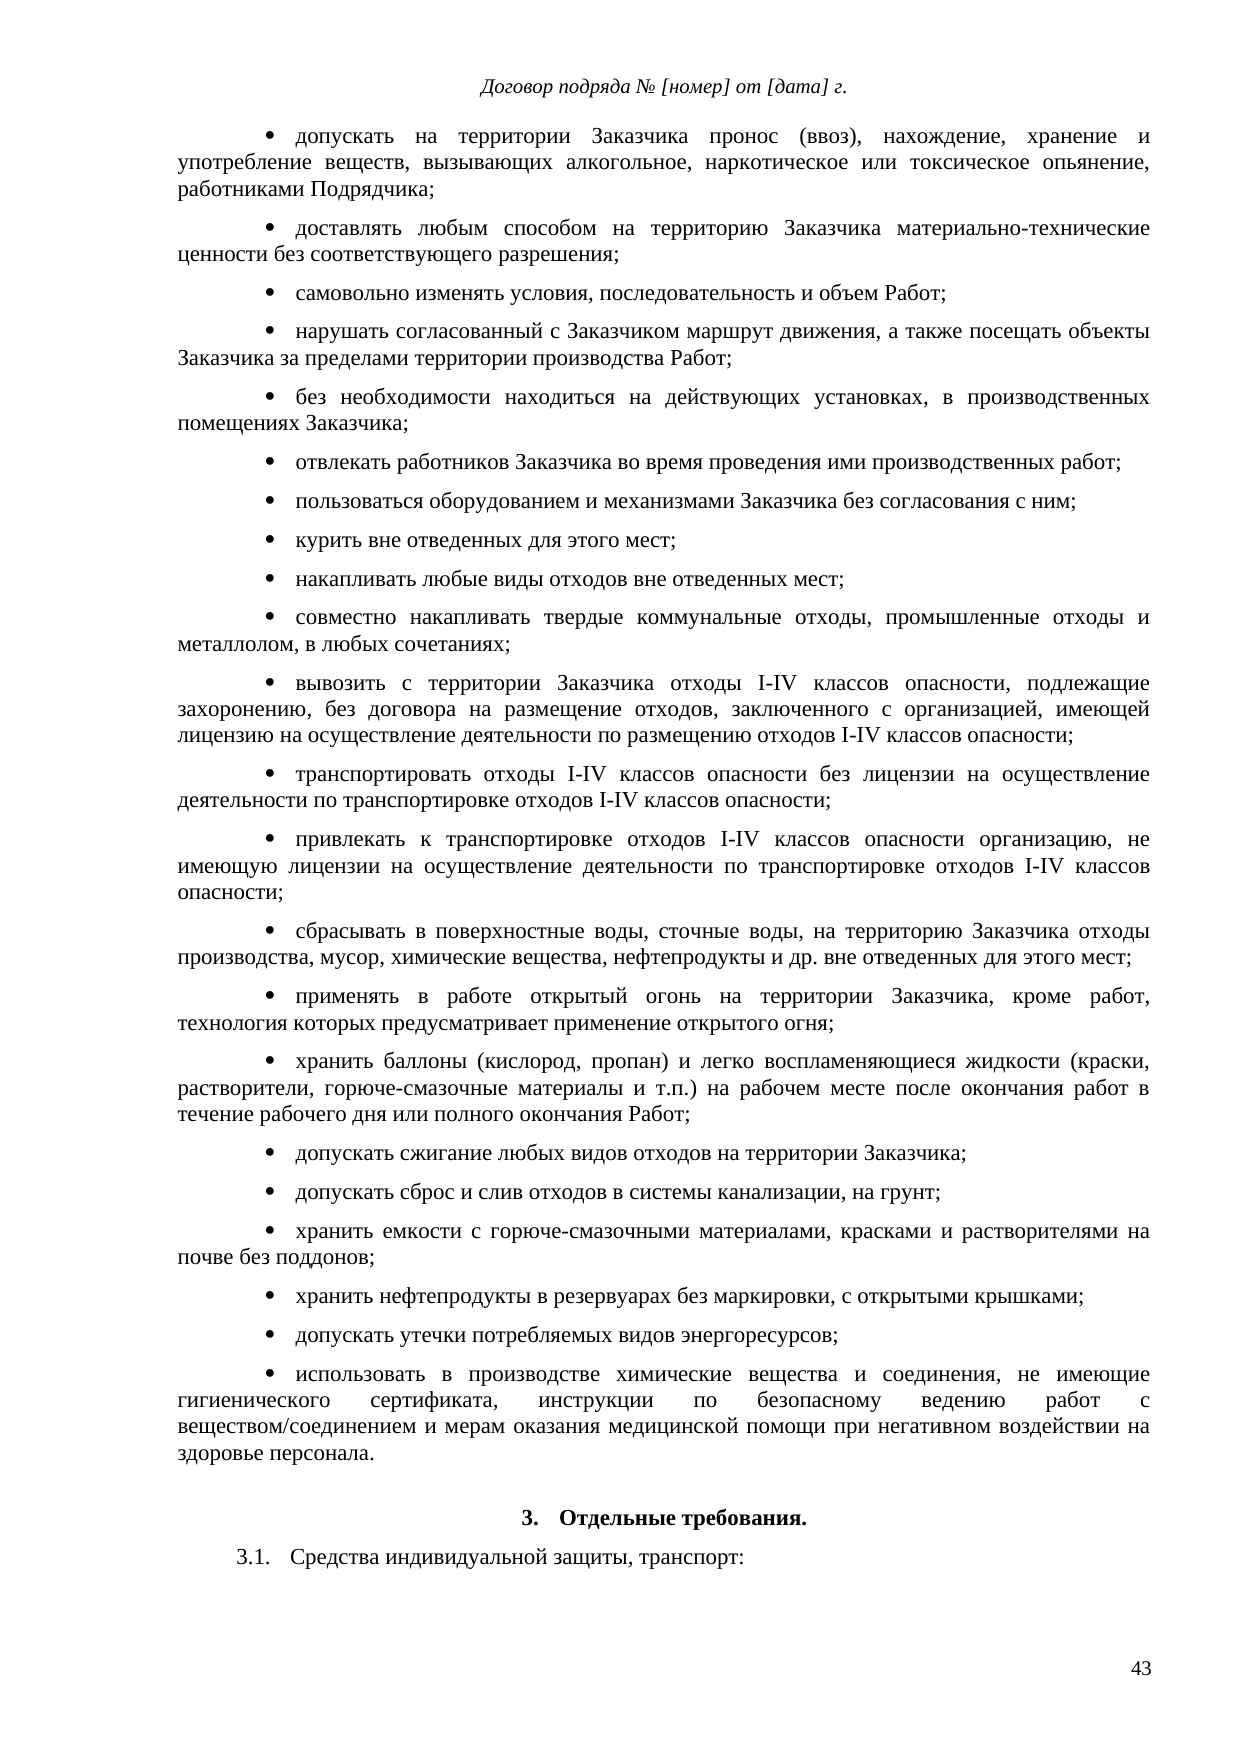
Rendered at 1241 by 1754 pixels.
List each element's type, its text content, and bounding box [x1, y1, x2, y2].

list без необходимости находиться на действующих установках, в производственных помещениях Заказчика; [177, 383, 1152, 436]
list накапливать любые виды отходов вне отведенных мест; [177, 564, 1152, 591]
list курить вне отведенных для этого мест; [177, 526, 1152, 552]
list транспортировать отходы I-IV классов опасности без лицензии на осуществление деятельности по транспортировке отходов I-IV классов опасности; [177, 760, 1152, 813]
list Отдельные требования. [177, 1504, 1152, 1530]
list пользоваться оборудованием и механизмами Заказчика без согласования с ним; [177, 487, 1152, 513]
list доставлять любым способом на территорию Заказчика материально-технические ценности без соответствующего разрешения; [177, 213, 1152, 266]
list использовать в производстве химические вещества и соединения, не имеющие гигиенического сертификата, инструкции по безопасному ведению работ с веществом/соединением и мерам оказания медицинской помощи при негативном воздействии на здоровье персонала. [177, 1359, 1152, 1465]
list совместно накапливать твердые коммунальные отходы, промышленные отходы и металлолом, в любых сочетаниях; [177, 603, 1152, 656]
list допускать сброс и слив отходов в системы канализации, на грунт; [177, 1178, 1152, 1204]
list отвлекать работников Заказчика во время проведения ими производственных работ; [177, 448, 1152, 474]
list хранить нефтепродукты в резервуарах без маркировки, с открытыми крышками; [177, 1282, 1152, 1308]
list самовольно изменять условия, последовательность и объем Работ; [177, 279, 1152, 305]
list допускать сжигание любых видов отходов на территории Заказчика; [177, 1139, 1152, 1165]
list допускать на территории Заказчика пронос (ввоз), нахождение, хранение и употребление веществ, вызывающих алкогольное, наркотическое или токсическое опьянение, работниками Подрядчика; [177, 122, 1152, 201]
list вывозить с территории Заказчика отходы I-IV классов опасности, подлежащие захоронению, без договора на размещение отходов, заключенного с организацией, имеющей лицензию на осуществление деятельности по размещению отходов I-IV классов опасности; [177, 669, 1152, 748]
list допускать утечки потребляемых видов энергоресурсов; [177, 1321, 1152, 1347]
list привлекать к транспортировке отходов I-IV классов опасности организацию, не имеющую лицензии на осуществление деятельности по транспортировке отходов I-IV классов опасности; [177, 825, 1152, 904]
list хранить баллоны (кислород, пропан) и легко воспламеняющиеся жидкости (краски, растворители, горюче-смазочные материалы и т.п.) на рабочем месте после окончания работ в течение рабочего дня или полного окончания Работ; [177, 1047, 1152, 1126]
list хранить емкости с горюче-смазочными материалами, красками и растворителями на почве без поддонов; [177, 1217, 1152, 1269]
list Средства индивидуальной защиты, транспорт: [177, 1543, 1152, 1569]
list нарушать согласованный с Заказчиком маршрут движения, а также посещать объекты Заказчика за пределами территории производства Работ; [177, 318, 1152, 370]
list применять в работе открытый огонь на территории Заказчика, кроме работ, технология которых предусматривает применение открытого огня; [177, 982, 1152, 1035]
list сбрасывать в поверхностные воды, сточные воды, на территорию Заказчика отходы производства, мусор, химические вещества, нефтепродукты и др. вне отведенных для этого мест; [177, 917, 1152, 970]
